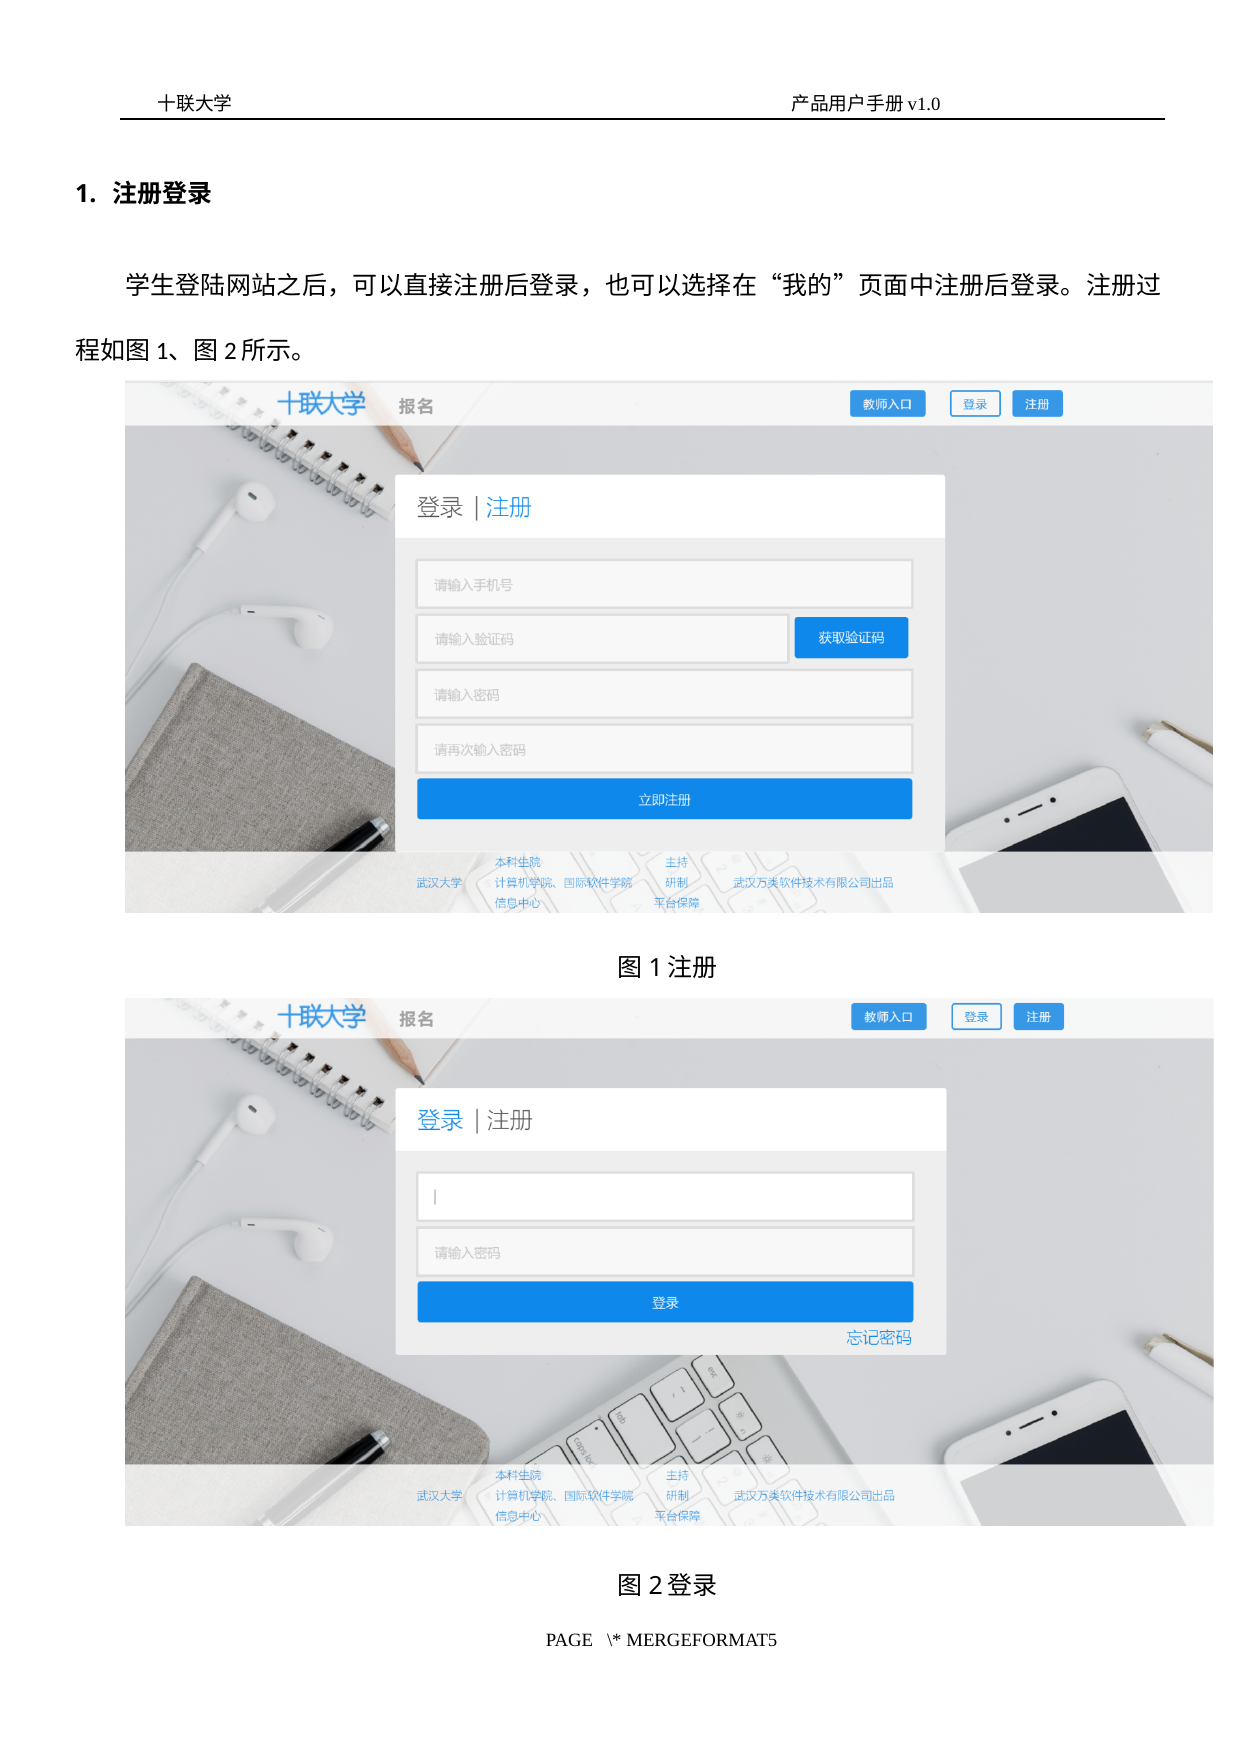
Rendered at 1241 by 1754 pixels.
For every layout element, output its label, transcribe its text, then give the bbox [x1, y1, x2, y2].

text 图 1注册 [120, 933, 1165, 998]
subtitle 注册登录 [75, 159, 1140, 224]
text 学生登陆网站之后，可以直接注册后登录，也可以选择在“我的”页面中注册后登录。注册过程如图 1、图 2所示。 [75, 251, 1165, 381]
picture [125, 380, 1213, 913]
text 图 2登录 [120, 1551, 1165, 1616]
picture [125, 998, 1214, 1526]
